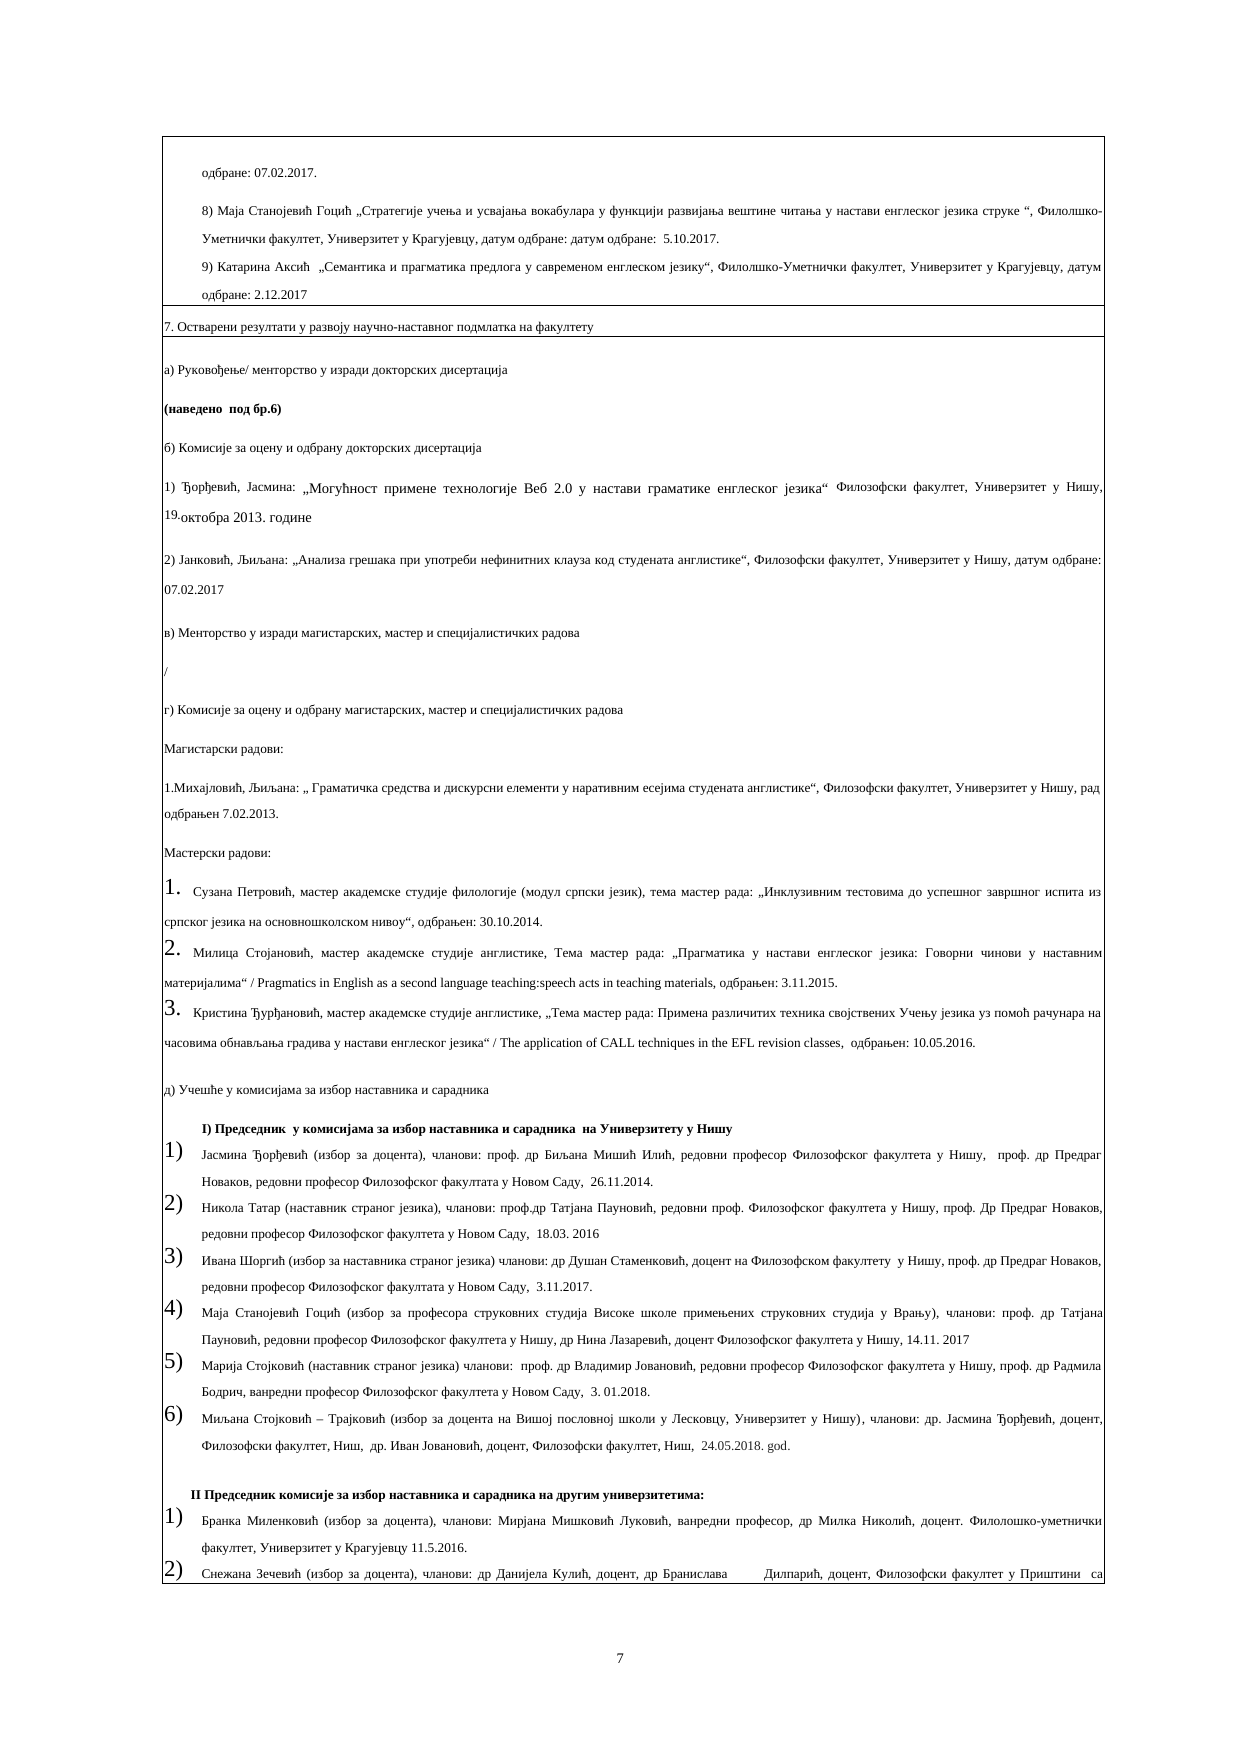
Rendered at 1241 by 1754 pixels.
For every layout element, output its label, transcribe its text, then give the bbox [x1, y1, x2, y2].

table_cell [163, 137, 1104, 305]
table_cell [163, 337, 1104, 1583]
table_cell 7. Остварени резултати у развоју научно-наставног подмлатка на факултету [163, 306, 1104, 336]
